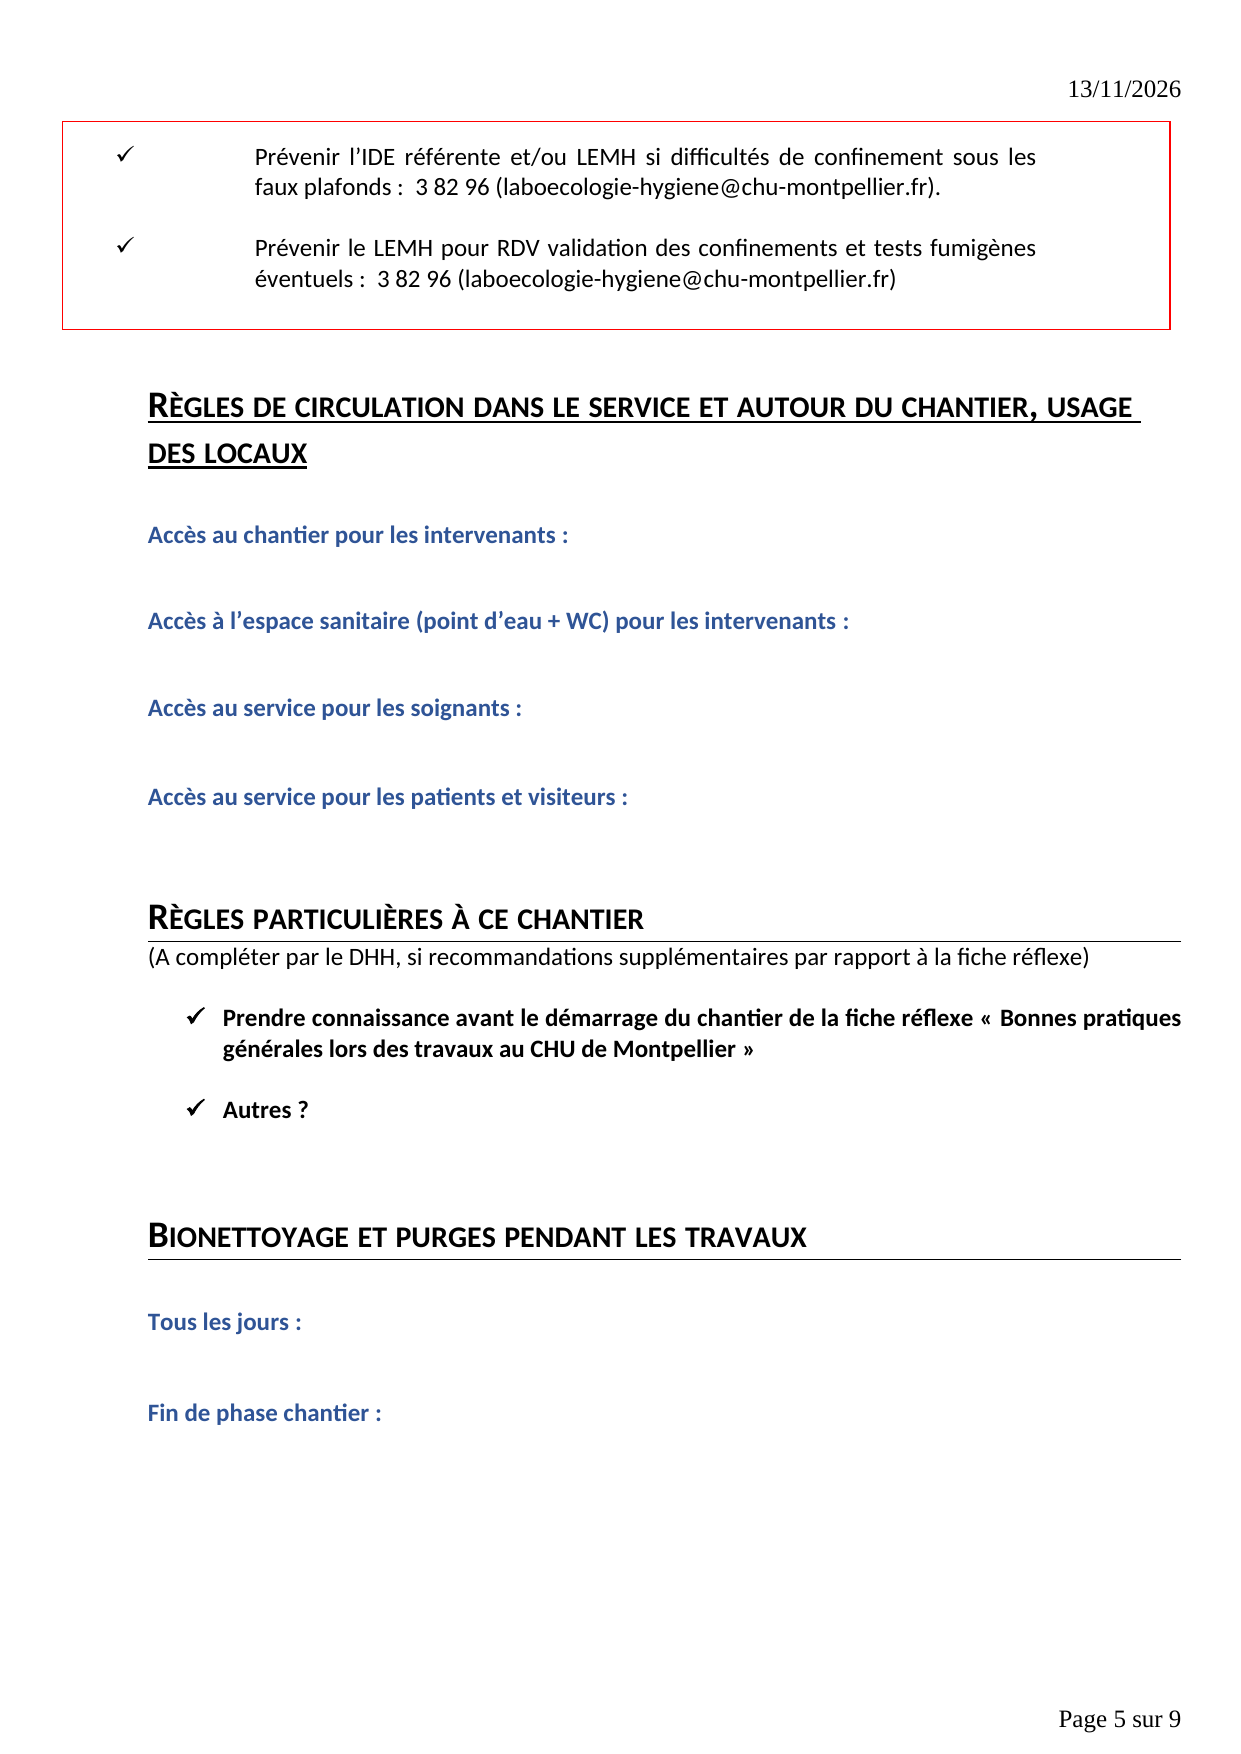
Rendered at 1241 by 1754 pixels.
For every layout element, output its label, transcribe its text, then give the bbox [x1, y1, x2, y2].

text Règles de circulation dans le service et autour du chantier, usage des locaux [148, 381, 1181, 473]
text Bionettoyage et purges pendant les travaux [148, 1211, 1181, 1259]
text Fin de phase chantier : [148, 1398, 1181, 1428]
text (A compléter par le DHH, si recommandations supplémentaires par rapport à la fiche réflexe) [148, 942, 1181, 972]
text Règles particulières à ce chantier [148, 893, 1181, 941]
text Accès à l’espace sanitaire (point d’eau + WC) pour les intervenants : [148, 605, 1181, 636]
list Prendre connaissance avant le démarrage du chantier de la fiche réflexe « Bonnes pratiques générales lors des travaux au CHU de Montpellier » [185, 1003, 1181, 1064]
list Autres ? [185, 1094, 1181, 1125]
text Accès au service pour les patients et visiteurs : [148, 781, 1181, 812]
text Accès au service pour les soignants : [148, 692, 1181, 722]
text Accès au chantier pour les intervenants : [148, 519, 1181, 549]
text Tous les jours : [148, 1306, 1181, 1337]
